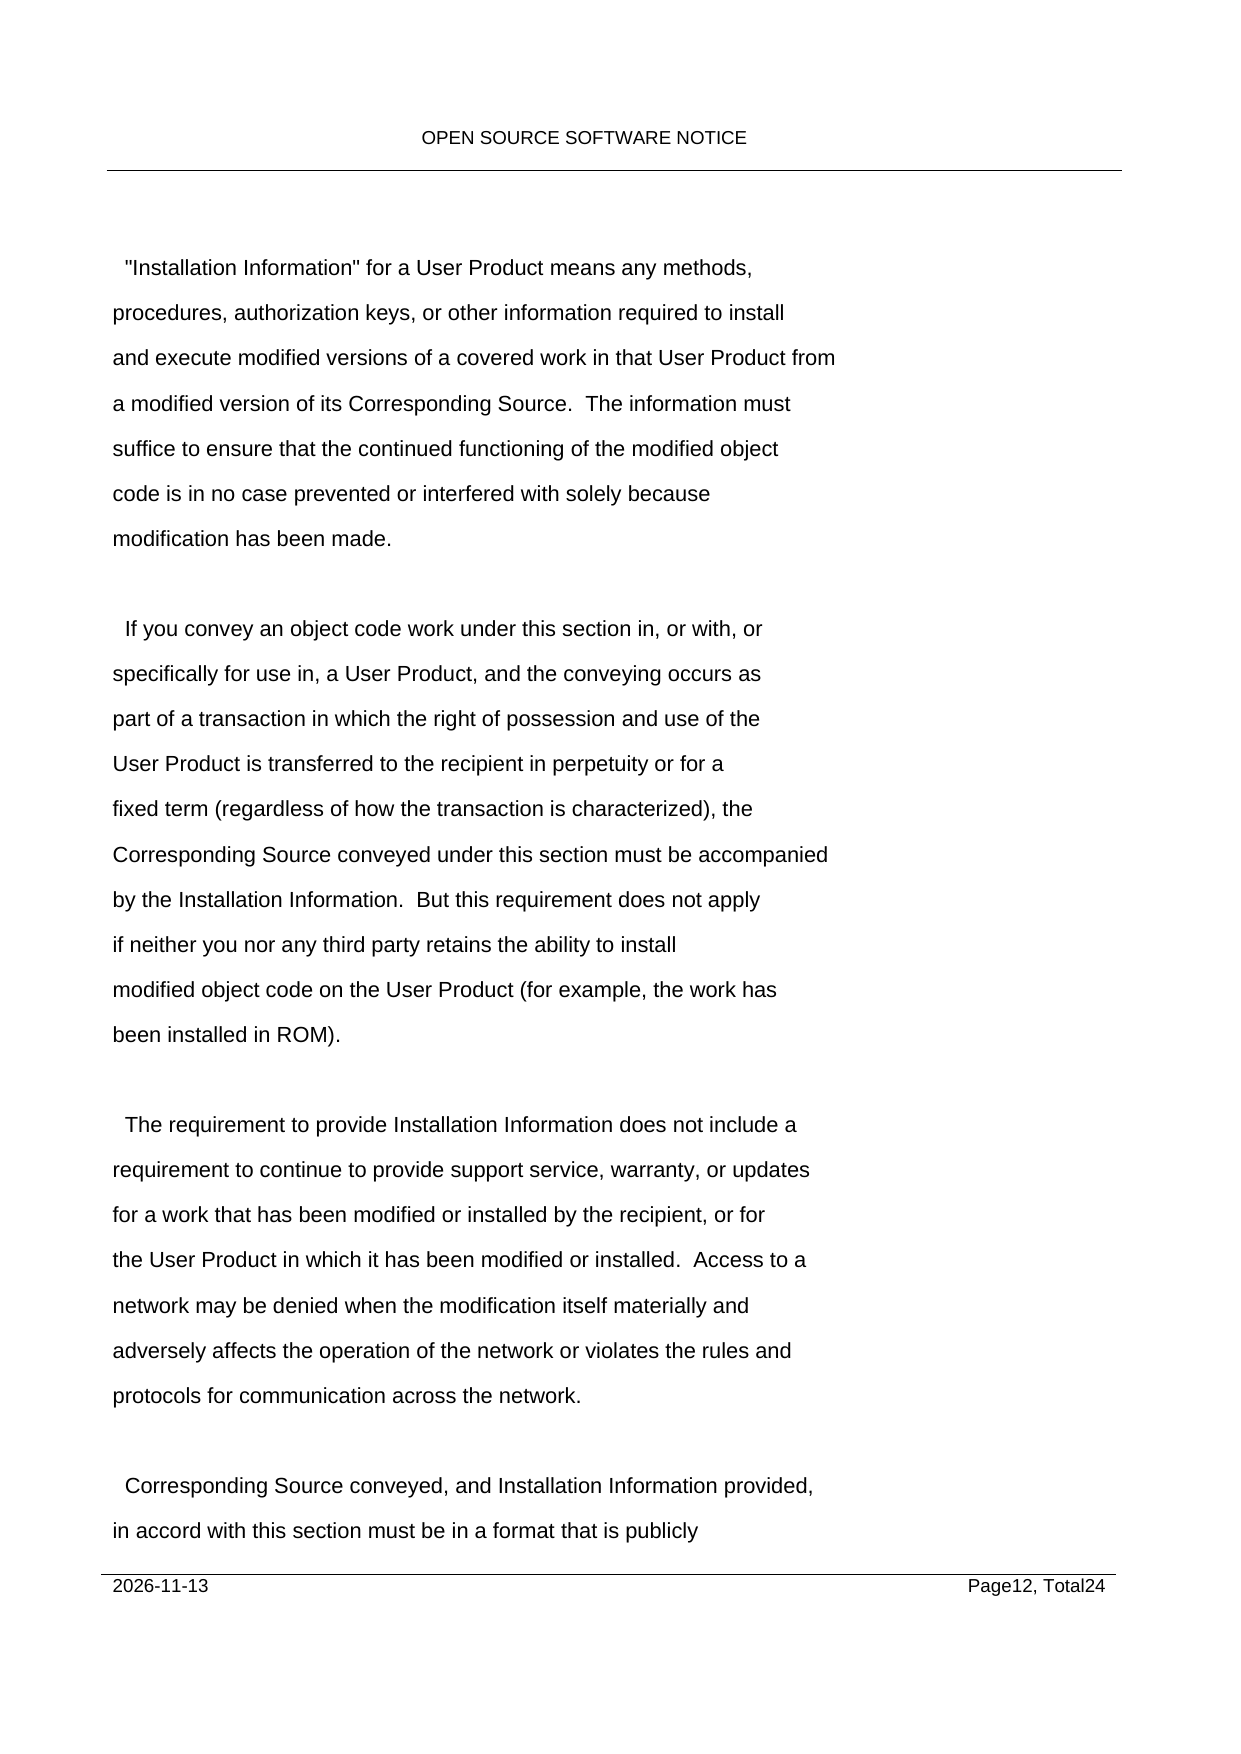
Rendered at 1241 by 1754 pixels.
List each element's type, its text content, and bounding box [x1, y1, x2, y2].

text for a work that has been modified or installed by the recipient, or for [112, 1199, 1128, 1231]
text specifically for use in, a User Product, and the conveying occurs as [112, 657, 1128, 690]
text and execute modified versions of a covered work in that User Product from [112, 342, 1128, 374]
text network may be denied when the modification itself materially and [112, 1289, 1128, 1321]
text the User Product in which it has been modified or installed. Access to a [112, 1244, 1128, 1276]
text code is in no case prevented or interfered with solely because [112, 477, 1128, 509]
text been installed in ROM). [112, 1018, 1128, 1051]
text The requirement to provide Installation Information does not include a [112, 1108, 1128, 1141]
text User Product is transferred to the recipient in perpetuity or for a [112, 748, 1128, 780]
text modified object code on the User Product (for example, the work has [112, 973, 1128, 1006]
text by the Installation Information. But this requirement does not apply [112, 883, 1128, 915]
text part of a transaction in which the right of possession and use of the [112, 702, 1128, 735]
text Corresponding Source conveyed under this section must be accompanied [112, 838, 1128, 870]
text suffice to ensure that the continued functioning of the modified object [112, 432, 1128, 464]
text requirement to continue to provide support service, warranty, or updates [112, 1153, 1128, 1186]
text If you convey an object code work under this section in, or with, or [112, 612, 1128, 645]
text Corresponding Source conveyed, and Installation Information provided, [112, 1469, 1128, 1502]
text "Installation Information" for a User Product means any methods, [112, 251, 1128, 284]
text modification has been made. [112, 522, 1128, 554]
text adversely affects the operation of the network or violates the rules and [112, 1334, 1128, 1366]
text fixed term (regardless of how the transaction is characterized), the [112, 793, 1128, 825]
text in accord with this section must be in a format that is publicly [112, 1514, 1128, 1547]
text if neither you nor any third party retains the ability to install [112, 928, 1128, 961]
text a modified version of its Corresponding Source. The information must [112, 387, 1128, 419]
text protocols for communication across the network. [112, 1379, 1128, 1412]
text procedures, authorization keys, or other information required to install [112, 297, 1128, 329]
